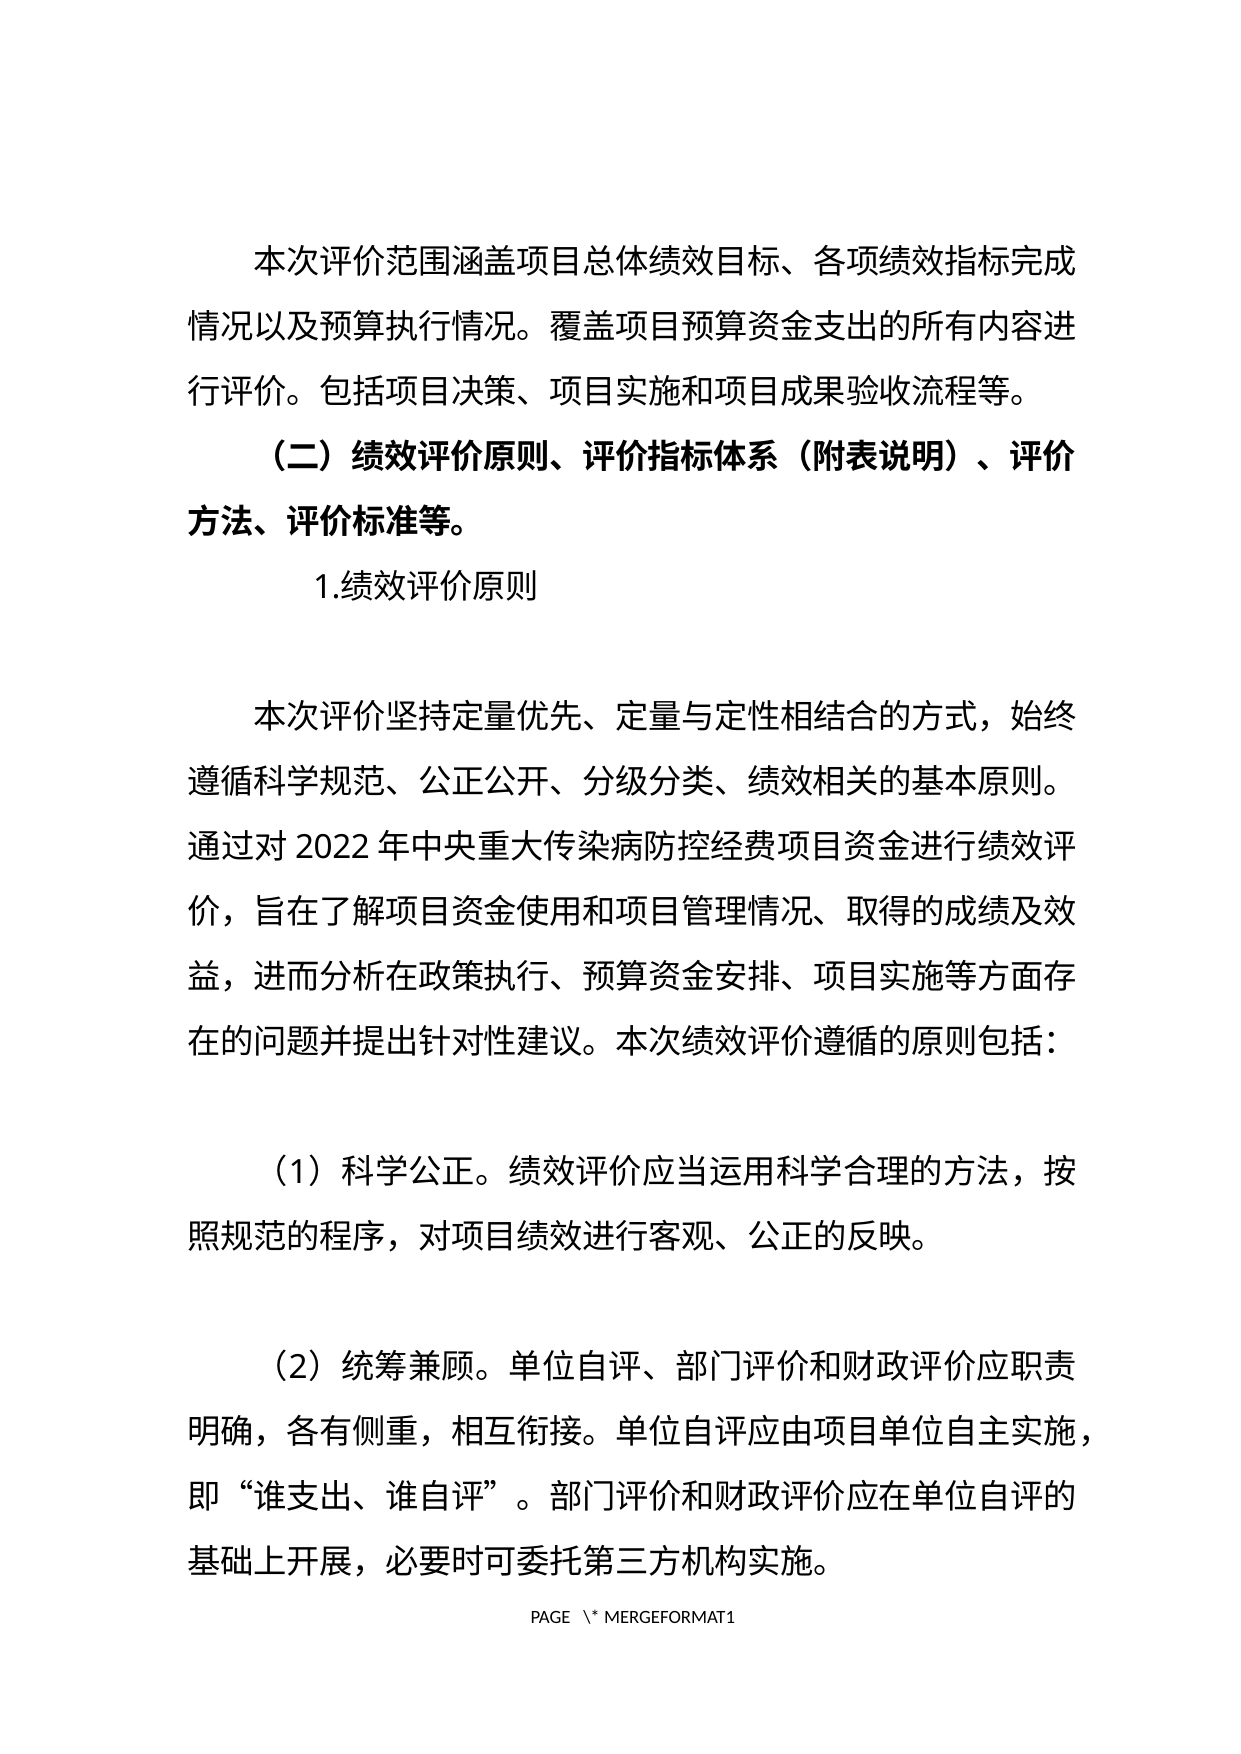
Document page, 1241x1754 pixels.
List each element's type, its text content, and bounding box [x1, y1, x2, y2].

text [187, 552, 1078, 1592]
text （二）绩效评价原则、评价指标体系（附表说明）、评价方法、评价标准等。 [187, 422, 1078, 552]
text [187, 162, 1078, 422]
